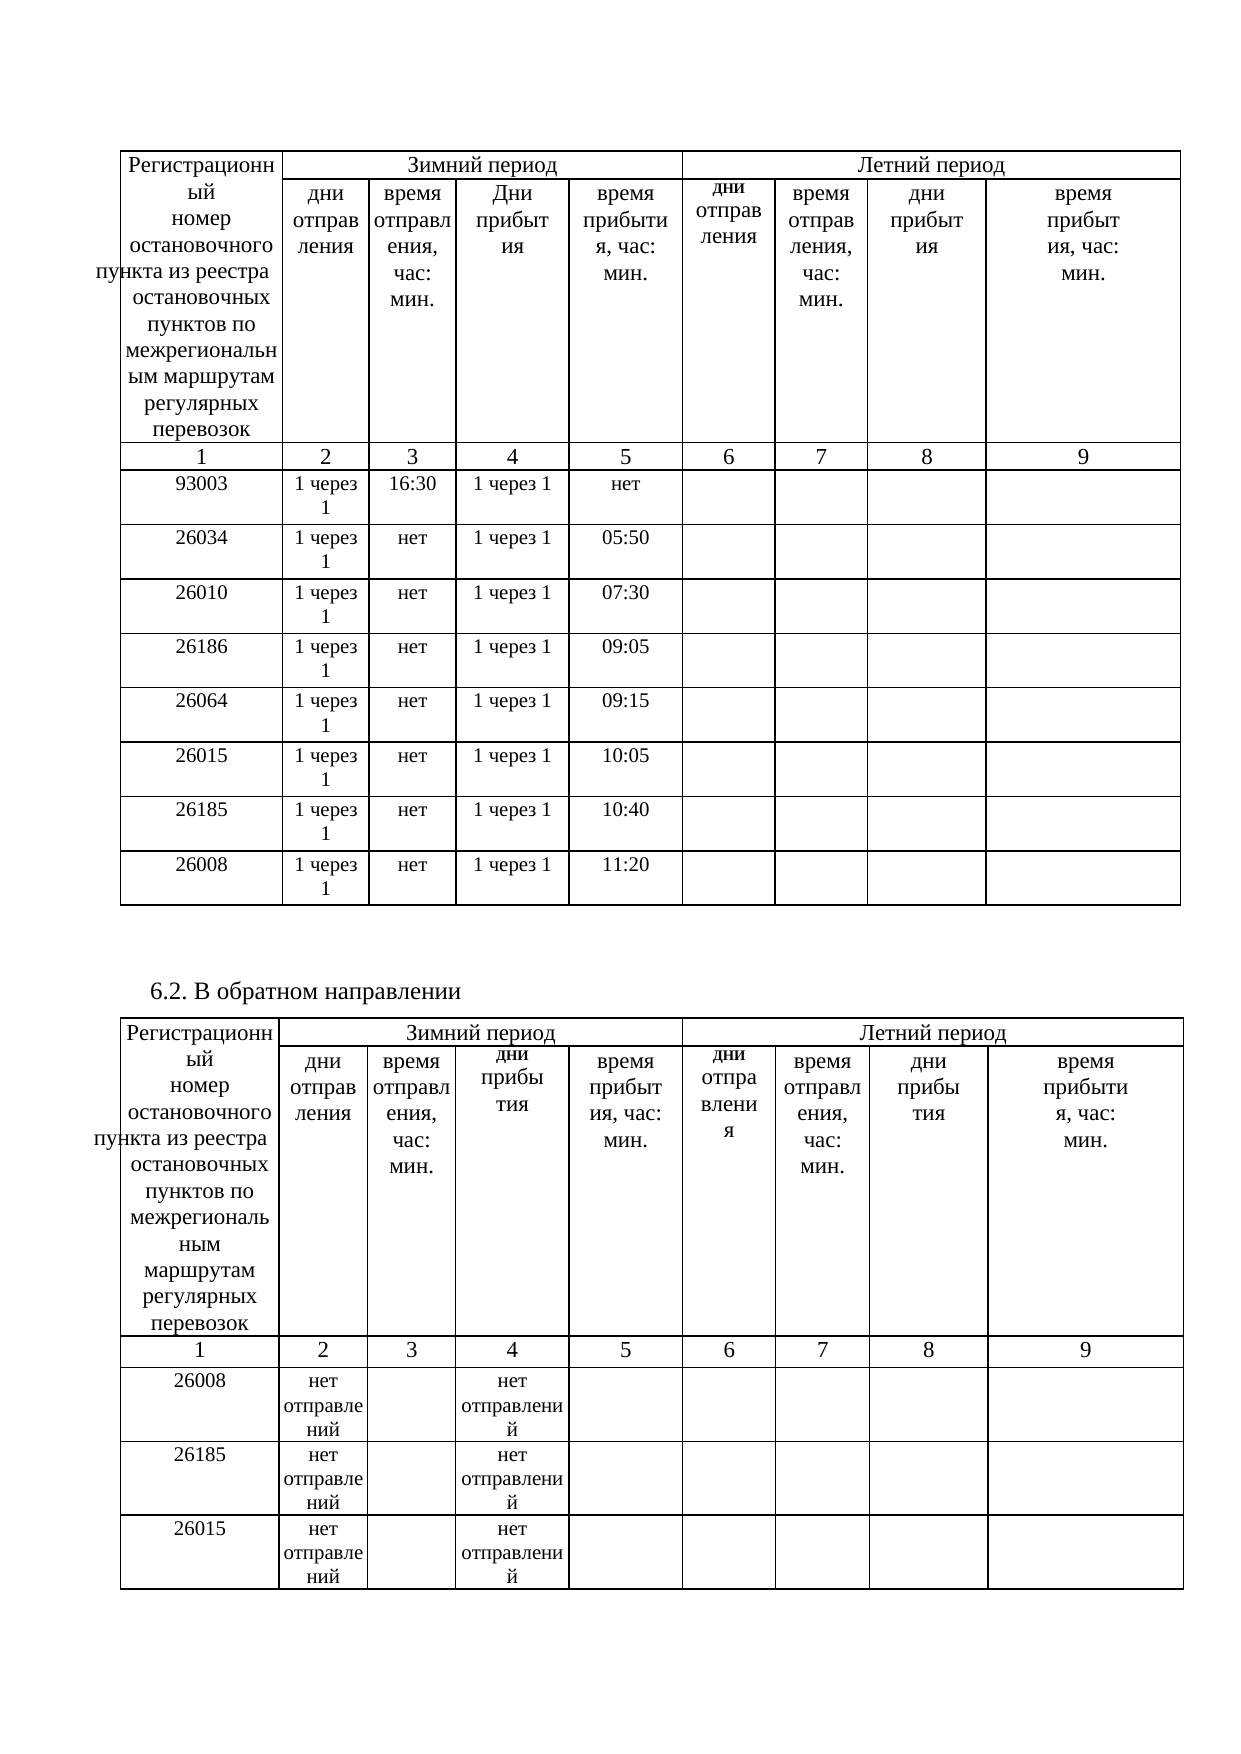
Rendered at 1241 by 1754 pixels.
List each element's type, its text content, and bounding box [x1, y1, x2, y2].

table_cell время прибыти я, час: мин. [570, 180, 682, 441]
table_cell 6 [683, 1337, 775, 1367]
table_cell нет отправлений [280, 1442, 367, 1514]
table_cell [570, 1368, 682, 1441]
table_cell нет [370, 797, 455, 850]
table_cell 1 через 1 [283, 852, 368, 904]
table_header Зимний период [280, 1019, 682, 1045]
table_cell [776, 797, 867, 850]
table_cell 11:20 [570, 852, 682, 904]
table_cell [870, 1442, 987, 1514]
table_cell [868, 580, 985, 632]
table_cell [368, 1442, 455, 1514]
table_cell 8 [868, 443, 985, 469]
table_cell 3 [370, 443, 455, 469]
table_cell нет [370, 688, 455, 741]
table_cell [776, 1368, 869, 1441]
table_cell [776, 688, 867, 741]
table_cell [776, 471, 867, 524]
table_cell 26186 [121, 634, 282, 687]
table_cell 26185 [121, 797, 282, 850]
table_cell 26015 [121, 743, 282, 796]
table_cell 1 через 1 [283, 797, 368, 850]
table_cell время отправл ения, час: мин. [368, 1047, 455, 1335]
table_cell [868, 797, 985, 850]
table_cell 8 [870, 1337, 987, 1367]
table_cell [683, 525, 774, 578]
table_cell 10:05 [570, 743, 682, 796]
table_cell [868, 525, 985, 578]
table_cell [776, 580, 867, 632]
table_cell 1 через 1 [457, 852, 568, 904]
table_cell [776, 743, 867, 796]
table_cell 7 [776, 1337, 869, 1367]
table_cell время отправ ления, час: мин. [776, 180, 867, 441]
table_cell 09:15 [570, 688, 682, 741]
table_cell [987, 634, 1180, 687]
table_cell 05:50 [570, 525, 682, 578]
table_cell дни прибыт ия [868, 180, 985, 441]
table_cell [776, 525, 867, 578]
table_cell [987, 525, 1180, 578]
table_cell дни отправ ления [280, 1047, 367, 1335]
table_cell 26185 [121, 1442, 278, 1514]
table_cell ДНИ отпра влени я [683, 1047, 775, 1335]
table_cell [570, 1442, 682, 1514]
table_cell [683, 580, 774, 632]
table_cell нет [370, 743, 455, 796]
table_cell 1 через 1 [283, 525, 368, 578]
table_cell [776, 634, 867, 687]
table_cell [868, 634, 985, 687]
table_cell 26064 [121, 688, 282, 741]
table_cell [868, 743, 985, 796]
table_cell время прибыт ия, час: мин. [570, 1047, 682, 1335]
table_cell [683, 471, 774, 524]
table_cell нет отправлений [456, 1442, 568, 1514]
table_cell [987, 471, 1180, 524]
table_cell [368, 1516, 455, 1588]
table_cell 1 [121, 443, 282, 469]
table_cell 1 через 1 [283, 580, 368, 632]
table_cell 4 [457, 443, 568, 469]
table_cell [570, 1516, 682, 1588]
table_cell 10:40 [570, 797, 682, 850]
table_cell [776, 852, 867, 904]
table_cell [987, 688, 1180, 741]
table_cell время отправл ения, час: мин. [370, 180, 455, 441]
table_cell 16:30 [370, 471, 455, 524]
table_cell 26015 [121, 1516, 278, 1588]
table_cell 2 [280, 1337, 367, 1367]
table_cell [683, 797, 774, 850]
table_cell 1 через 1 [283, 688, 368, 741]
table_cell 07:30 [570, 580, 682, 632]
table_cell 1 через 1 [457, 688, 568, 741]
table_cell нет отправлений [280, 1516, 367, 1588]
table_header Летний период [683, 152, 1180, 178]
table_cell 1 через 1 [283, 634, 368, 687]
table_cell [683, 634, 774, 687]
table_cell 1 через 1 [283, 743, 368, 796]
table_cell время прибыти я, час: мин. [989, 1047, 1183, 1335]
table_cell [989, 1516, 1183, 1588]
table_cell 93003 [121, 471, 282, 524]
table_cell [868, 852, 985, 904]
table_cell 9 [987, 443, 1180, 469]
table_cell 1 через 1 [457, 797, 568, 850]
table_cell 7 [776, 443, 867, 469]
table_cell [870, 1368, 987, 1441]
table_cell ДНИ отправ ления [683, 180, 774, 441]
table_cell 5 [570, 443, 682, 469]
table_cell [987, 580, 1180, 632]
table_cell 1 через 1 [457, 743, 568, 796]
table_cell 1 через 1 [283, 471, 368, 524]
table_cell [989, 1368, 1183, 1441]
table_header Зимний период [283, 152, 682, 178]
table_cell 26008 [121, 852, 282, 904]
table_header Регистрационный номер остановочного пункта из реестра остановочных пунктов по межрегиональным маршрутам регулярных перевозок [121, 152, 282, 441]
table_cell [683, 1368, 775, 1441]
table_cell [683, 1516, 775, 1588]
table_cell Дни прибыт ия [457, 180, 568, 441]
table_cell ДНИ прибы тия [456, 1047, 568, 1335]
table_cell 09:05 [570, 634, 682, 687]
table_cell 4 [456, 1337, 568, 1367]
table_cell [868, 688, 985, 741]
table_cell [870, 1516, 987, 1588]
table_cell [776, 1516, 869, 1588]
table_cell [987, 852, 1180, 904]
table_cell нет [370, 852, 455, 904]
table_cell 9 [989, 1337, 1183, 1367]
table_cell время отправл ения, час: мин. [776, 1047, 869, 1335]
table_cell 1 через 1 [457, 580, 568, 632]
table_cell 3 [368, 1337, 455, 1367]
table_cell 2 [283, 443, 368, 469]
table_cell нет отправлений [456, 1368, 568, 1441]
table_cell нет отправлений [280, 1368, 367, 1441]
table_cell [683, 1442, 775, 1514]
table_cell дни прибы тия [870, 1047, 987, 1335]
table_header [121, 1019, 278, 1335]
table_cell [989, 1442, 1183, 1514]
table_cell нет отправлений [456, 1516, 568, 1588]
table_cell время прибыт ия, час: мин. [987, 180, 1180, 441]
table_cell [683, 688, 774, 741]
table_cell [868, 471, 985, 524]
table_cell 5 [570, 1337, 682, 1367]
table_cell [987, 743, 1180, 796]
table_cell 1 через 1 [457, 471, 568, 524]
table_cell 1 [121, 1337, 278, 1367]
table_header Летний период [683, 1019, 1183, 1045]
table_cell 1 через 1 [457, 525, 568, 578]
table_cell нет [570, 471, 682, 524]
table_cell [683, 852, 774, 904]
table_cell нет [370, 580, 455, 632]
table_cell [776, 1442, 869, 1514]
table_cell [683, 743, 774, 796]
table_cell нет [370, 634, 455, 687]
table_cell нет [370, 525, 455, 578]
table_cell 6 [683, 443, 774, 469]
table_cell [368, 1368, 455, 1441]
table_cell [987, 797, 1180, 850]
text 6.2. В обратном направлении [150, 976, 1090, 1005]
table_cell 26010 [121, 580, 282, 632]
table_cell 26034 [121, 525, 282, 578]
table_cell дни отправ ления [283, 180, 368, 441]
table_cell 1 через 1 [457, 634, 568, 687]
table_cell 26008 [121, 1368, 278, 1441]
